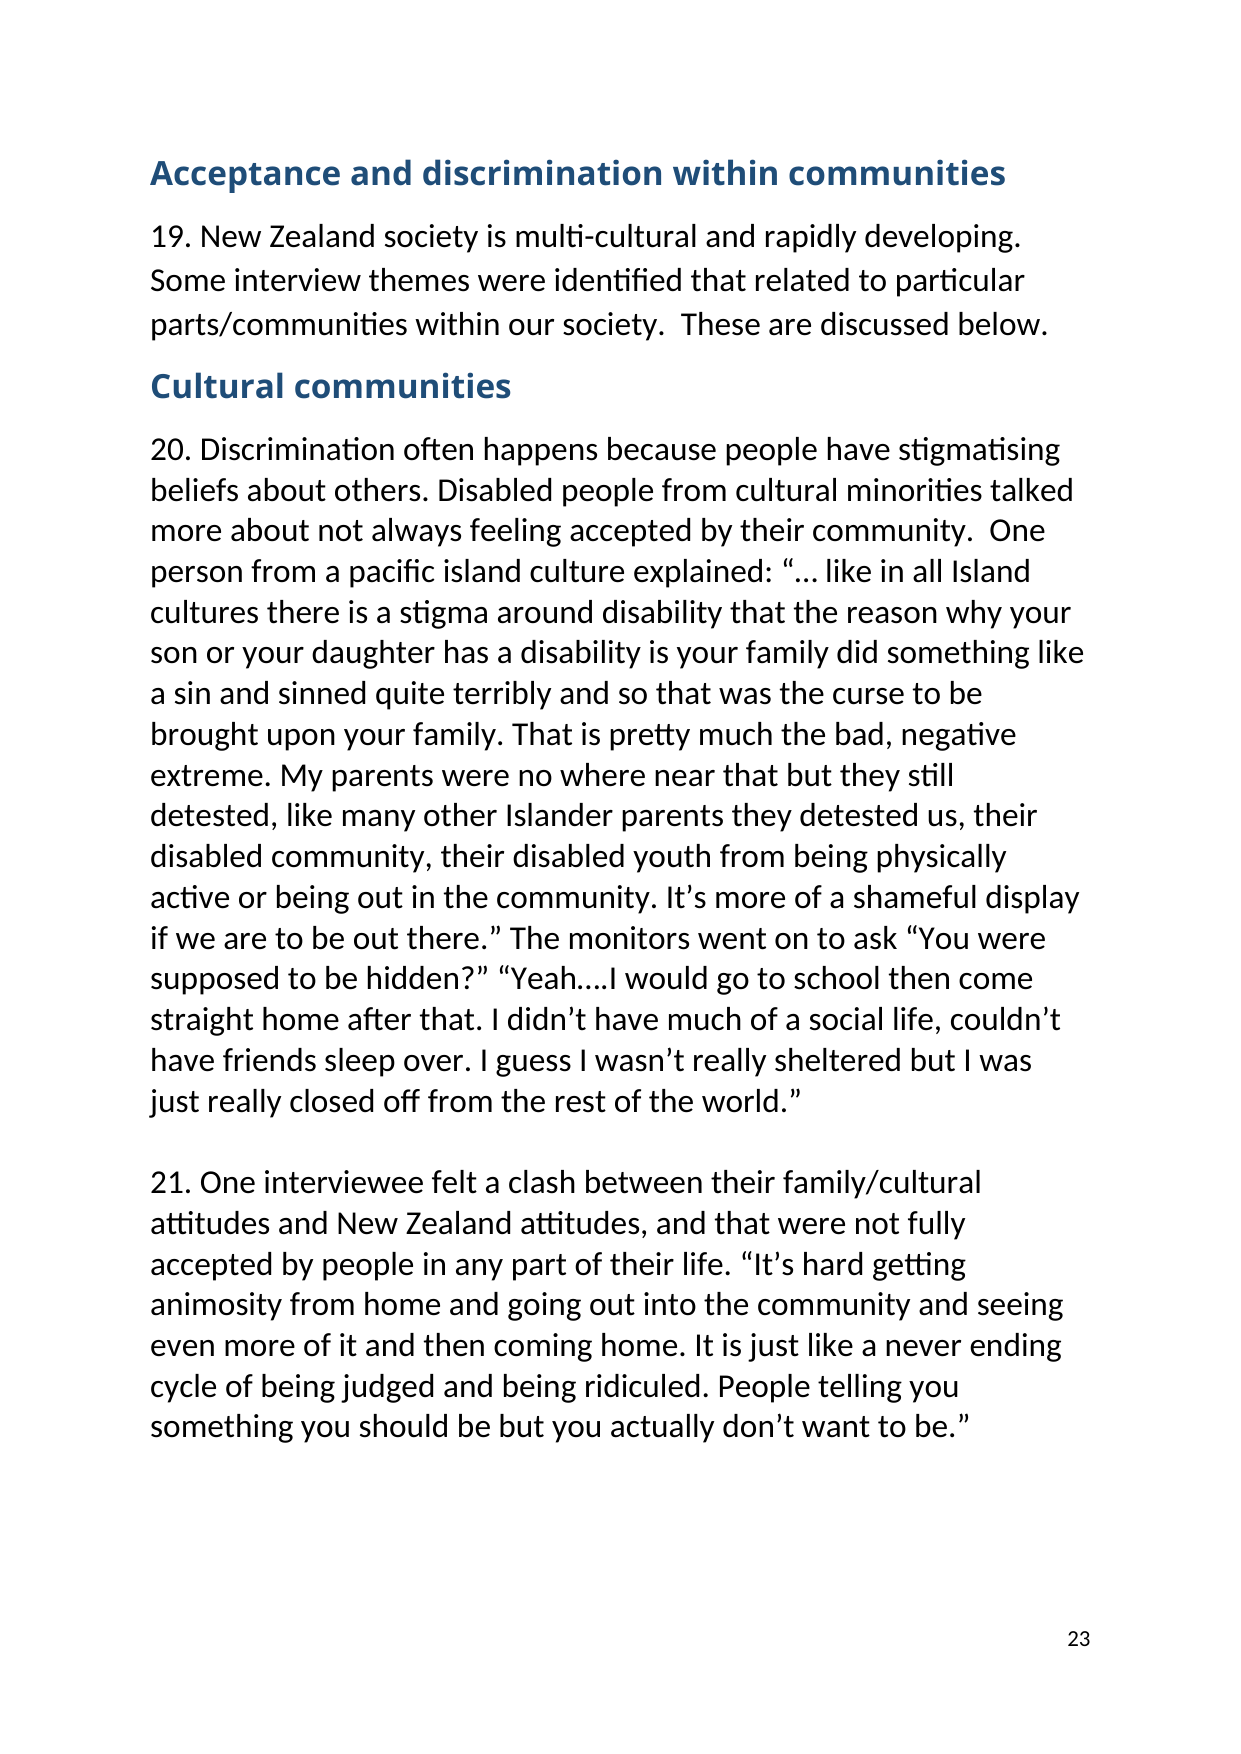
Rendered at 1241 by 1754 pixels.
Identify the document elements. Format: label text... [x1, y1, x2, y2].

text 20. Discrimination often happens because people have stigmatising beliefs about others. Disabled people from cultural minorities talked more about not always feeling accepted by their community. One person from a pacific island culture explained: “… like in all Island cultures there is a stigma around disability that the reason why your son or your daughter has a disability is your family did something like a sin and sinned quite terribly and so that was the curse to be brought upon your family. That is pretty much the bad, negative extreme. My parents were no where near that but they still detested, like many other Islander parents they detested us, their disabled community, their disabled youth from being physically active or being out in the community. It’s more of a shameful display if we are to be out there.” The monitors went on to ask “You were supposed to be hidden?” “Yeah….I would go to school then come straight home after that. I didn’t have much of a social life, couldn’t have friends sleep over. I guess I wasn’t really sheltered but I was just really closed off from the rest of the world.” [150, 428, 1090, 1120]
subtitle Acceptance and discrimination within communities [150, 150, 1090, 195]
text 19. New Zealand society is multi-cultural and rapidly developing. Some interview themes were identified that related to particular parts/communities within our society. These are discussed below. [150, 215, 1090, 343]
subtitle Cultural communities [150, 363, 1090, 409]
text 21. One interviewee felt a clash between their family/cultural attitudes and New Zealand attitudes, and that were not fully accepted by people in any part of their life. “It’s hard getting animosity from home and going out into the community and seeing even more of it and then coming home. It is just like a never ending cycle of being judged and being ridiculed. People telling you something you should be but you actually don’t want to be.” [150, 1161, 1090, 1446]
